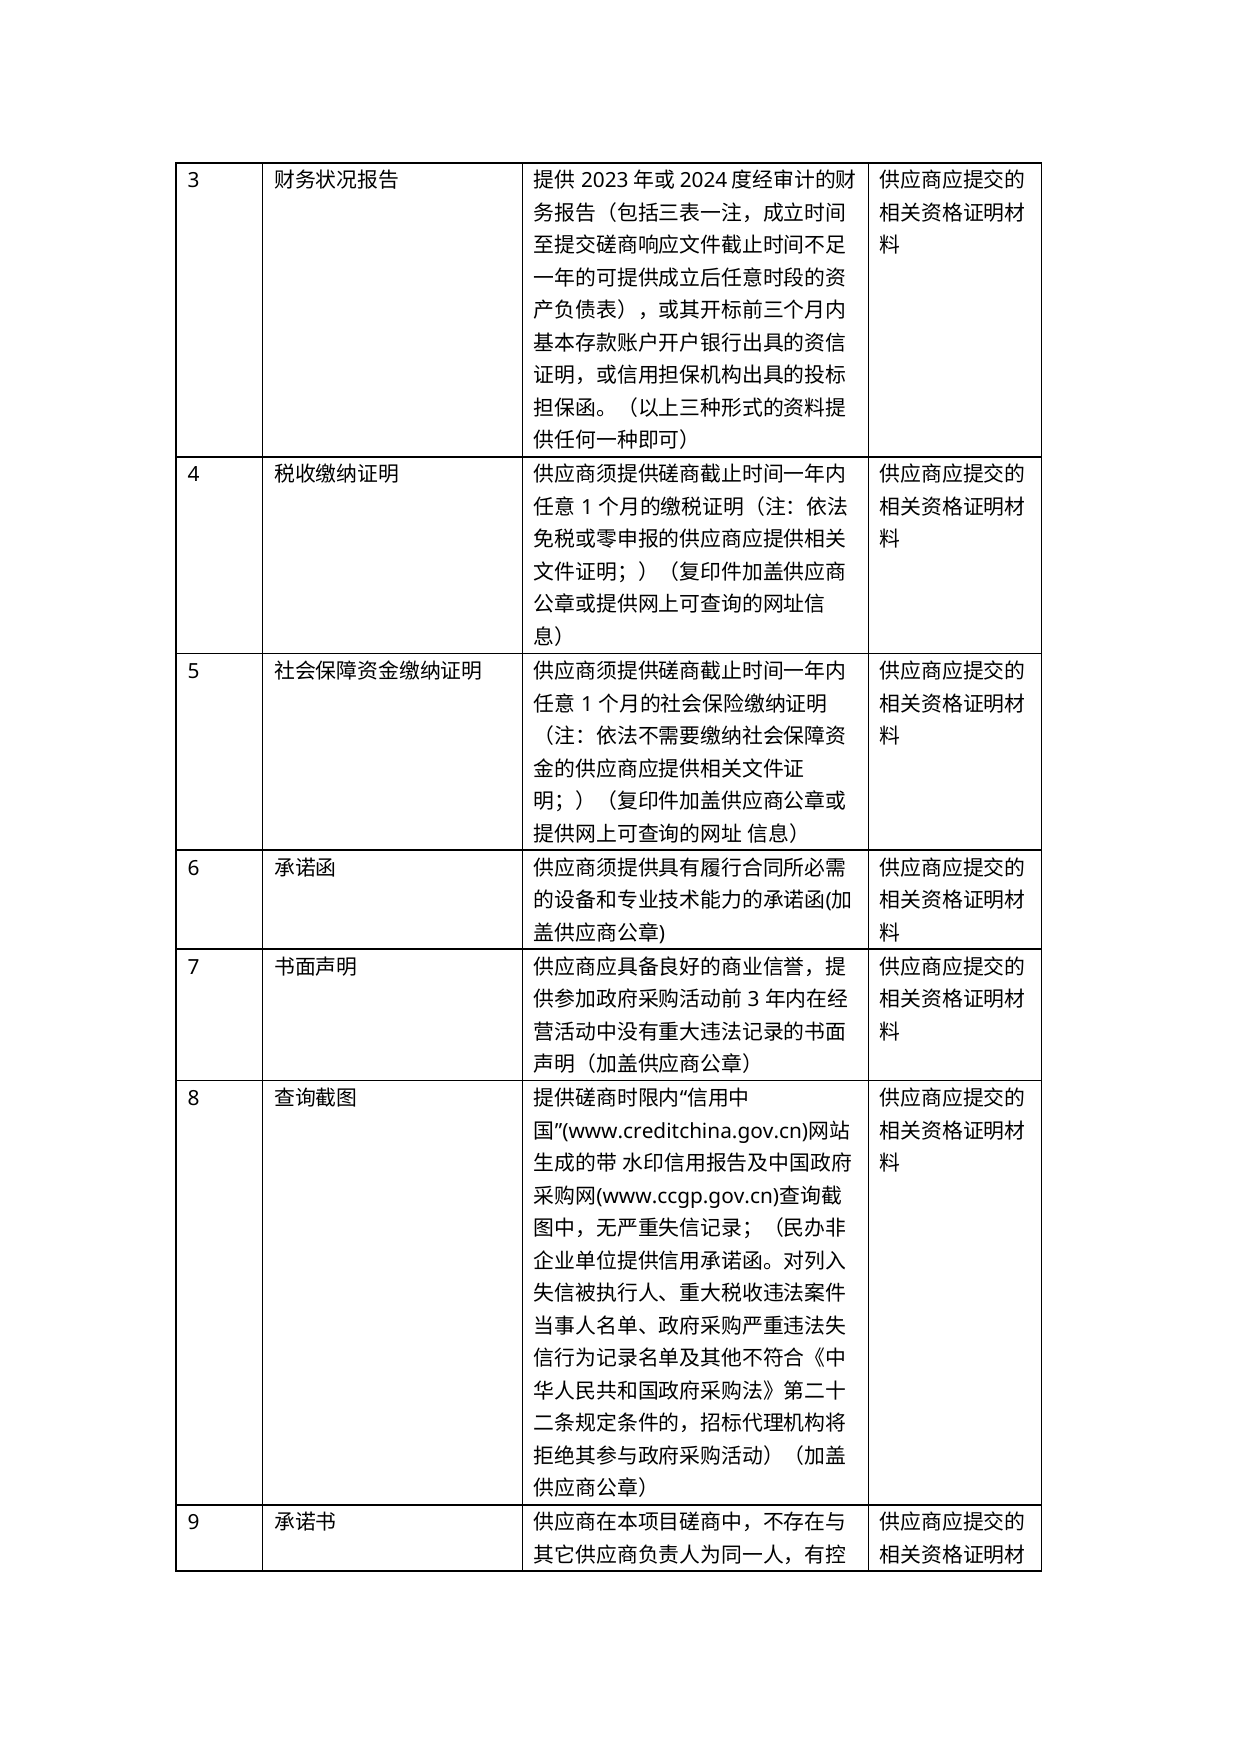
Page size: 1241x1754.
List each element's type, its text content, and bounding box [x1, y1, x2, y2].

table_cell 供应商须提供磋商截止时间一年内任意 1 个月的社会保险缴纳证明（注：依法不需要缴纳社会保障资金的供应商应提供相关文件证 明；）（复印件加盖供应商公章或提供网上可查询的网址 信息） [523, 654, 868, 849]
table_cell 税收缴纳证明 [263, 458, 522, 653]
table_cell 7 [177, 950, 262, 1080]
table_cell 9 [177, 1506, 262, 1570]
table_cell 社会保障资金缴纳证明 [263, 654, 522, 849]
table_cell 供应商应提交的相关资格证明材料 [869, 1506, 1041, 1570]
table_cell 承诺书 [263, 1506, 522, 1570]
table_cell 财务状况报告 [263, 164, 522, 456]
table_cell 4 [177, 458, 262, 653]
table_cell 查询截图 [263, 1081, 522, 1504]
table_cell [523, 1506, 868, 1570]
table_cell 供应商应提交的相关资格证明材料 [869, 654, 1041, 849]
table_cell 供应商应提交的相关资格证明材料 [869, 851, 1041, 948]
table_cell 3 [177, 164, 262, 456]
table_cell 提供磋商时限内“信用中国”(www.creditchina.gov.cn)网站生成的带 水印信用报告及中国政府采购网(www.ccgp.gov.cn)查询截图中，无严重失信记录；（民办非企业单位提供信用承诺函。对列入失信被执行人、重大税收违法案件当事人名单、政府采购严重违法失信行为记录名单及其他不符合《中华人民共和国政府采购法》第二十二条规定条件的，招标代理机构将拒绝其参与政府采购活动）（加盖供应商公章） [523, 1081, 868, 1504]
table_cell 供应商应提交的相关资格证明材料 [869, 950, 1041, 1080]
table_cell 供应商应提交的相关资格证明材料 [869, 164, 1041, 456]
table_cell 8 [177, 1081, 262, 1504]
table_cell 供应商须提供具有履行合同所必需的设备和专业技术能力的承诺函(加盖供应商公章) [523, 851, 868, 948]
table_cell 5 [177, 654, 262, 849]
table_cell 供应商应提交的相关资格证明材料 [869, 458, 1041, 653]
table_cell 供应商应具备良好的商业信誉，提供参加政府采购活动前 3 年内在经营活动中没有重大违法记录的书面声明（加盖供应商公章） [523, 950, 868, 1080]
table_cell 供应商须提供磋商截止时间一年内任意 1 个月的缴税证明（注：依法免税或零申报的供应商应提供相关文件证明；）（复印件加盖供应商公章或提供网上可查询的网址信息） [523, 458, 868, 653]
table_cell 承诺函 [263, 851, 522, 948]
table_cell 书面声明 [263, 950, 522, 1080]
table_cell 供应商应提交的相关资格证明材料 [869, 1081, 1041, 1504]
table_cell 提供 2023 年或2024度经审计的财务报告（包括三表一注，成立时间至提交磋商响应文件截止时间不足一年的可提供成立后任意时段的资产负债表），或其开标前三个月内基本存款账户开户银行出具的资信证明，或信用担保机构出具的投标担保函。（以上三种形式的资料提供任何一种即可） [523, 164, 868, 456]
table_cell 6 [177, 851, 262, 948]
